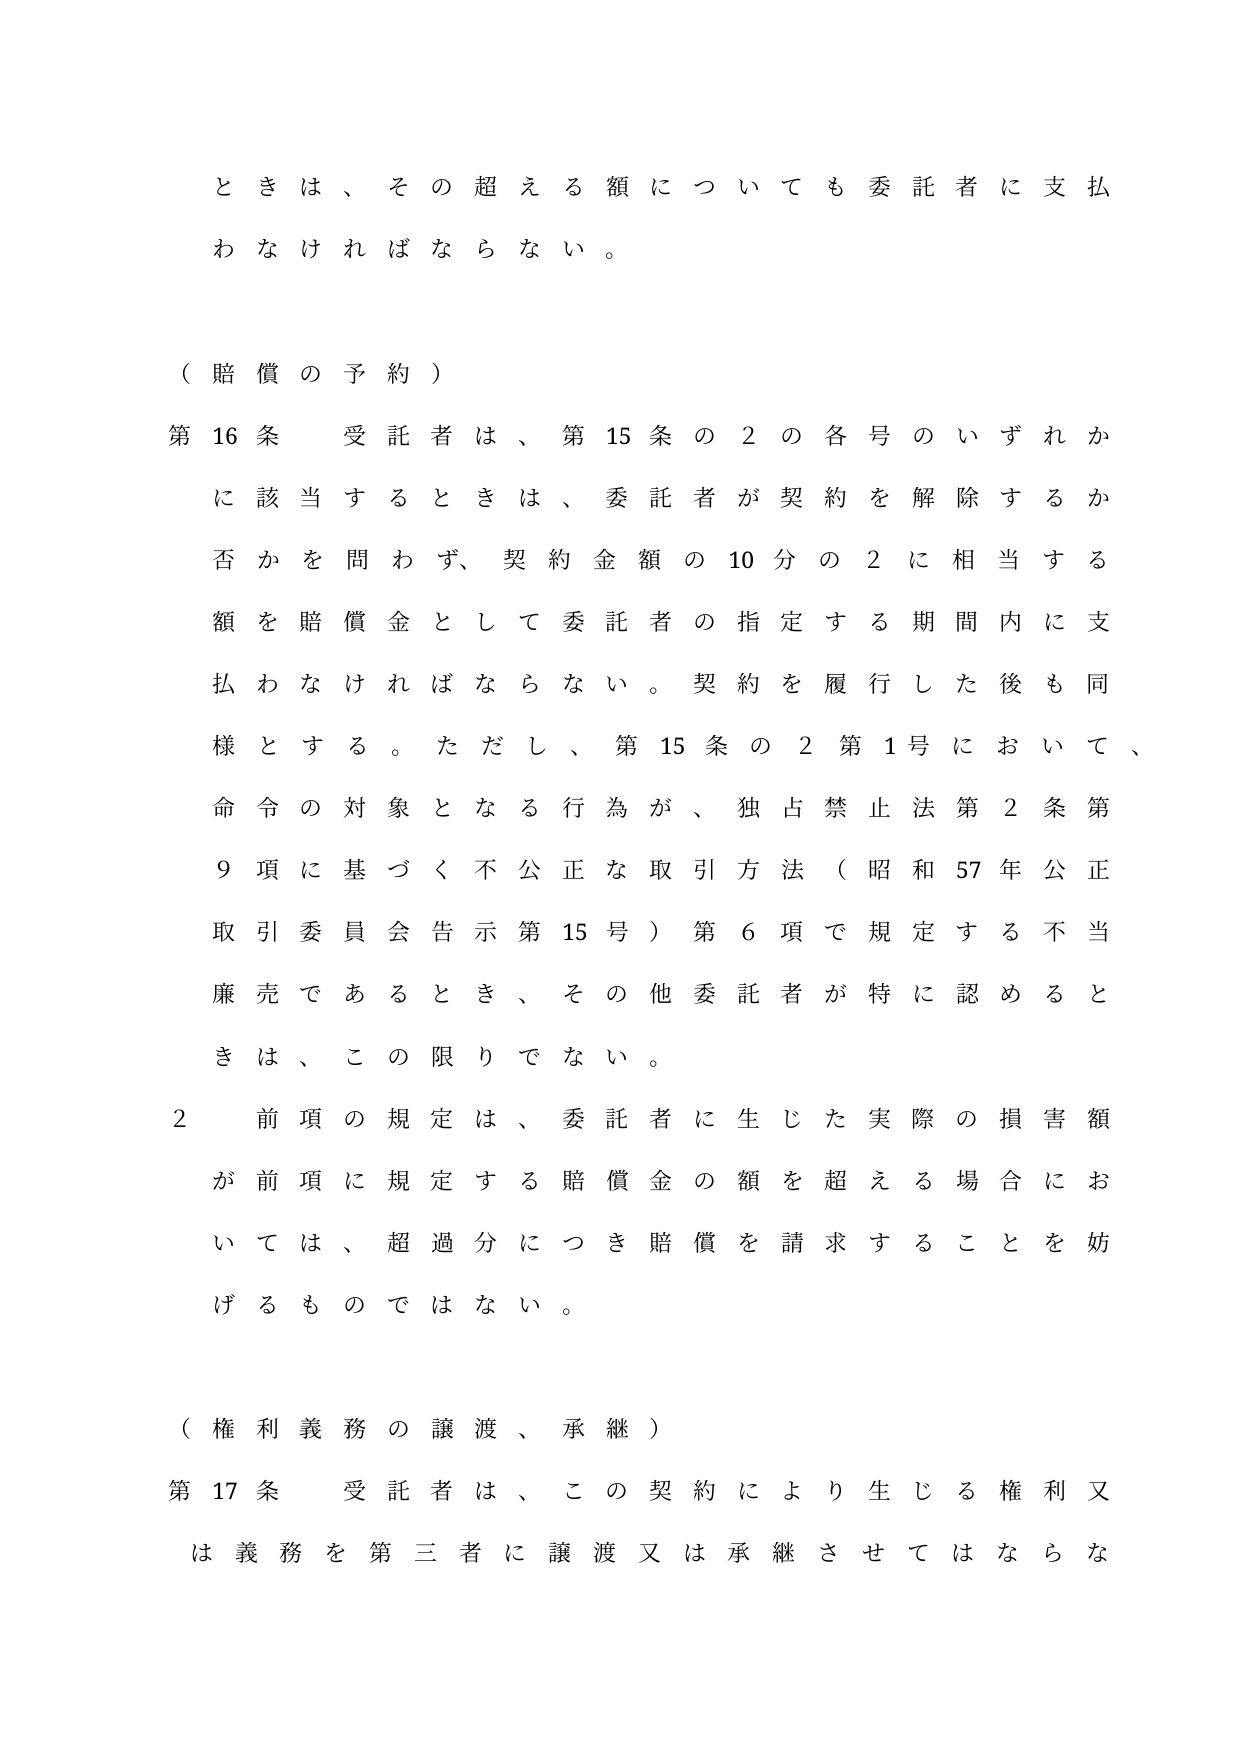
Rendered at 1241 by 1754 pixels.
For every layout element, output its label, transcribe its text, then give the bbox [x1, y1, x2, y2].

text ２ 前項の規定は、委託者に生じた実際の損害額が前項に規定する賠償金の額を超える場合においては、超過分につき賠償を請求することを妨げるものではない。 [168, 1086, 1131, 1334]
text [168, 1459, 1131, 1583]
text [168, 155, 1131, 279]
text 第16条 受託者は、第15条の２の各号のいずれかに該当するときは、委託者が契約を解除するか否かを問わず、契約金額の10分の２に相当する額を賠償金として委託者の指定する期間内に支払わなければならない。契約を履行した後も同様とする。ただし、第15条の２第1号において、命令の対象となる行為が、独占禁止法第２条第９項に基づく不公正な取引方法（昭和57年公正取引委員会告示第15号）第６項で規定する不当廉売であるとき、その他委託者が特に認めるときは、この限りでない。 [168, 403, 1131, 1086]
text （権利義務の譲渡、承継） [168, 1397, 1131, 1459]
text （賠償の予約） [168, 341, 1131, 403]
